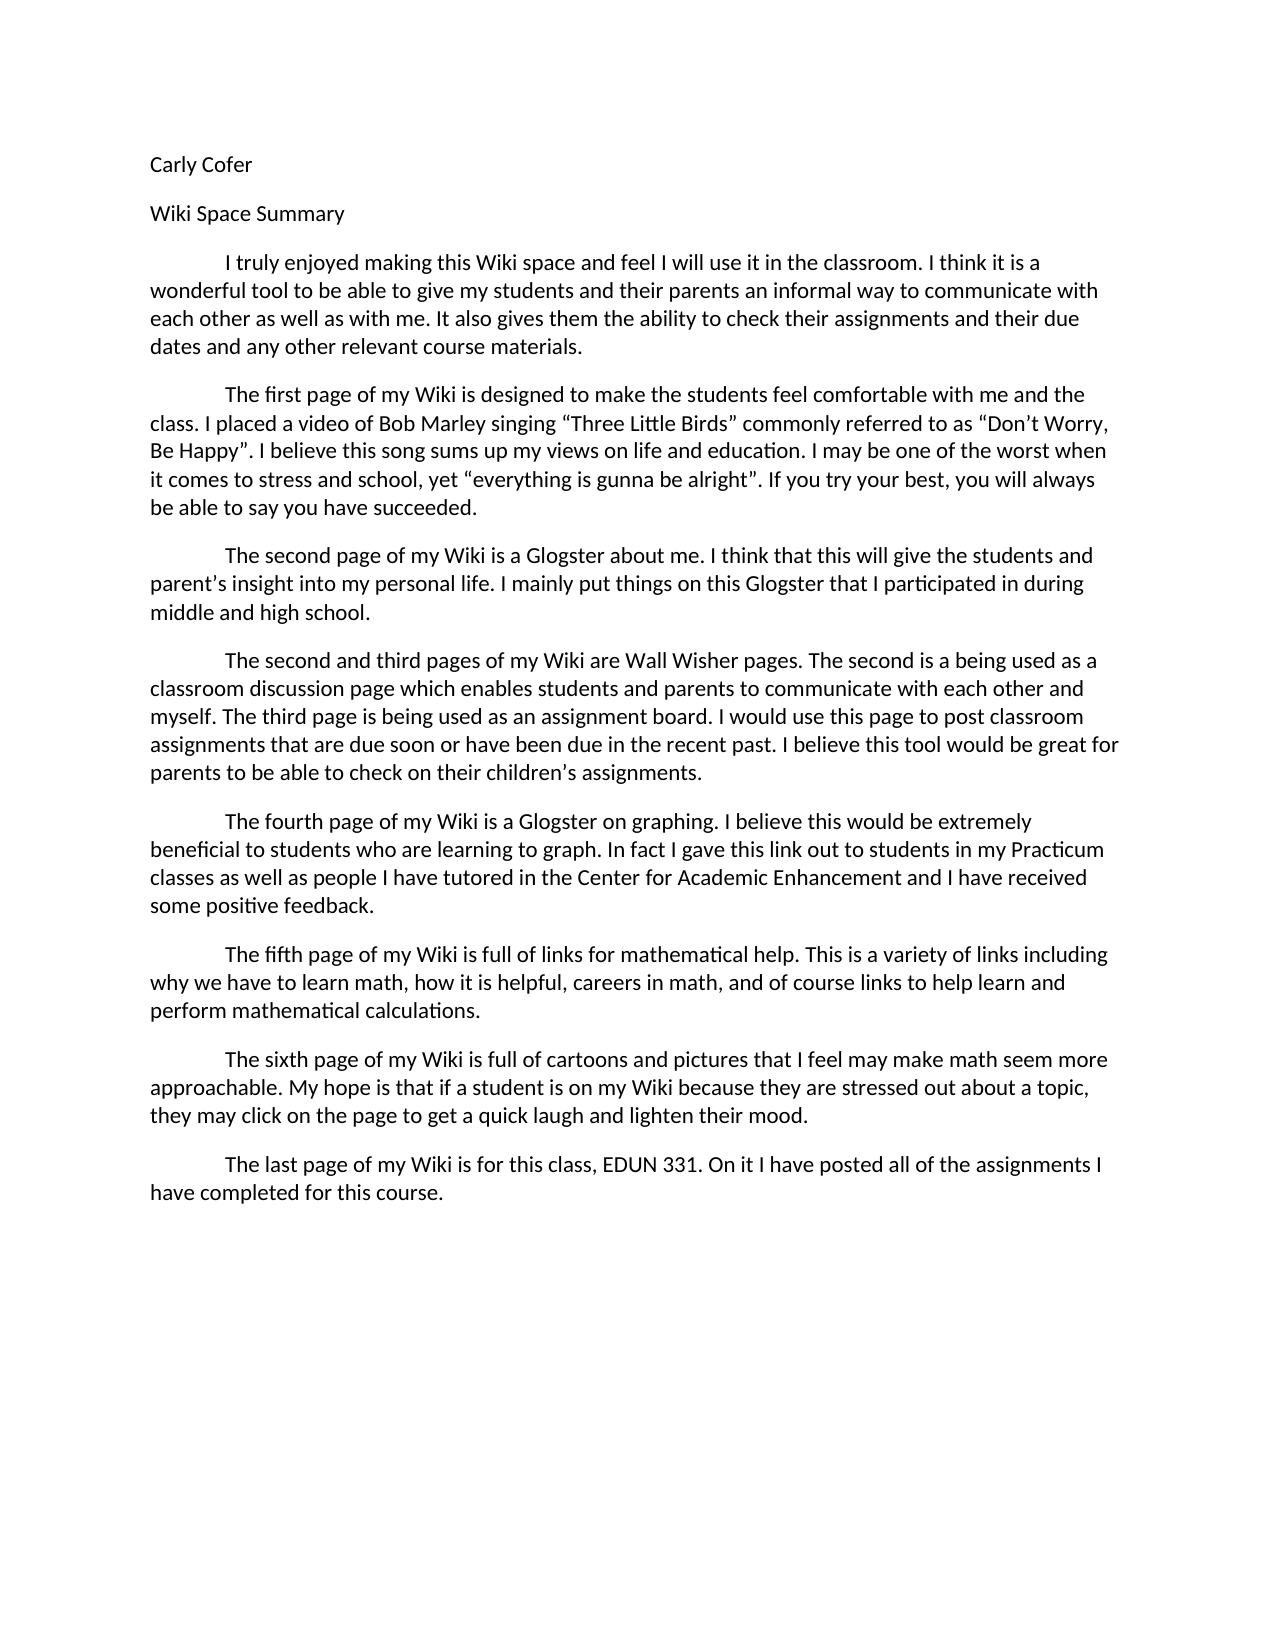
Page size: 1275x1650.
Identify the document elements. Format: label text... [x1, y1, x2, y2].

text The fifth page of my Wiki is full of links for mathematical help. This is a variety of links including why we have to learn math, how it is helpful, careers in math, and of course links to help learn and perform mathematical calculations. [150, 940, 1125, 1024]
text The sixth page of my Wiki is full of cartoons and pictures that I feel may make math seem more approachable. My hope is that if a student is on my Wiki because they are stressed out about a topic, they may click on the page to get a quick laugh and lighten their mood. [150, 1045, 1125, 1129]
text Wiki Space Summary [150, 199, 1125, 227]
text The first page of my Wiki is designed to make the students feel comfortable with me and the class. I placed a video of Bob Marley singing “Three Little Birds” commonly referred to as “Don’t Worry, Be Happy”. I believe this song sums up my views on life and education. I may be one of the worst when it comes to stress and school, yet “everything is gunna be alright”. If you try your best, you will always be able to say you have succeeded. [150, 381, 1125, 521]
text The second page of my Wiki is a Glogster about me. I think that this will give the students and parent’s insight into my personal life. I mainly put things on this Glogster that I participated in during middle and high school. [150, 542, 1125, 626]
text The last page of my Wiki is for this class, EDUN 331. On it I have posted all of the assignments I have completed for this course. [150, 1150, 1125, 1206]
text I truly enjoyed making this Wiki space and feel I will use it in the classroom. I think it is a wonderful tool to be able to give my students and their parents an informal way to communicate with each other as well as with me. It also gives them the ability to check their assignments and their due dates and any other relevant course materials. [150, 248, 1125, 360]
text Carly Cofer [150, 150, 1125, 178]
text The fourth page of my Wiki is a Glogster on graphing. I believe this would be extremely beneficial to students who are learning to graph. In fact I gave this link out to students in my Practicum classes as well as people I have tutored in the Center for Academic Enhancement and I have received some positive feedback. [150, 807, 1125, 919]
text The second and third pages of my Wiki are Wall Wisher pages. The second is a being used as a classroom discussion page which enables students and parents to communicate with each other and myself. The third page is being used as an assignment board. I would use this page to post classroom assignments that are due soon or have been due in the recent past. I believe this tool would be great for parents to be able to check on their children’s assignments. [150, 646, 1125, 787]
